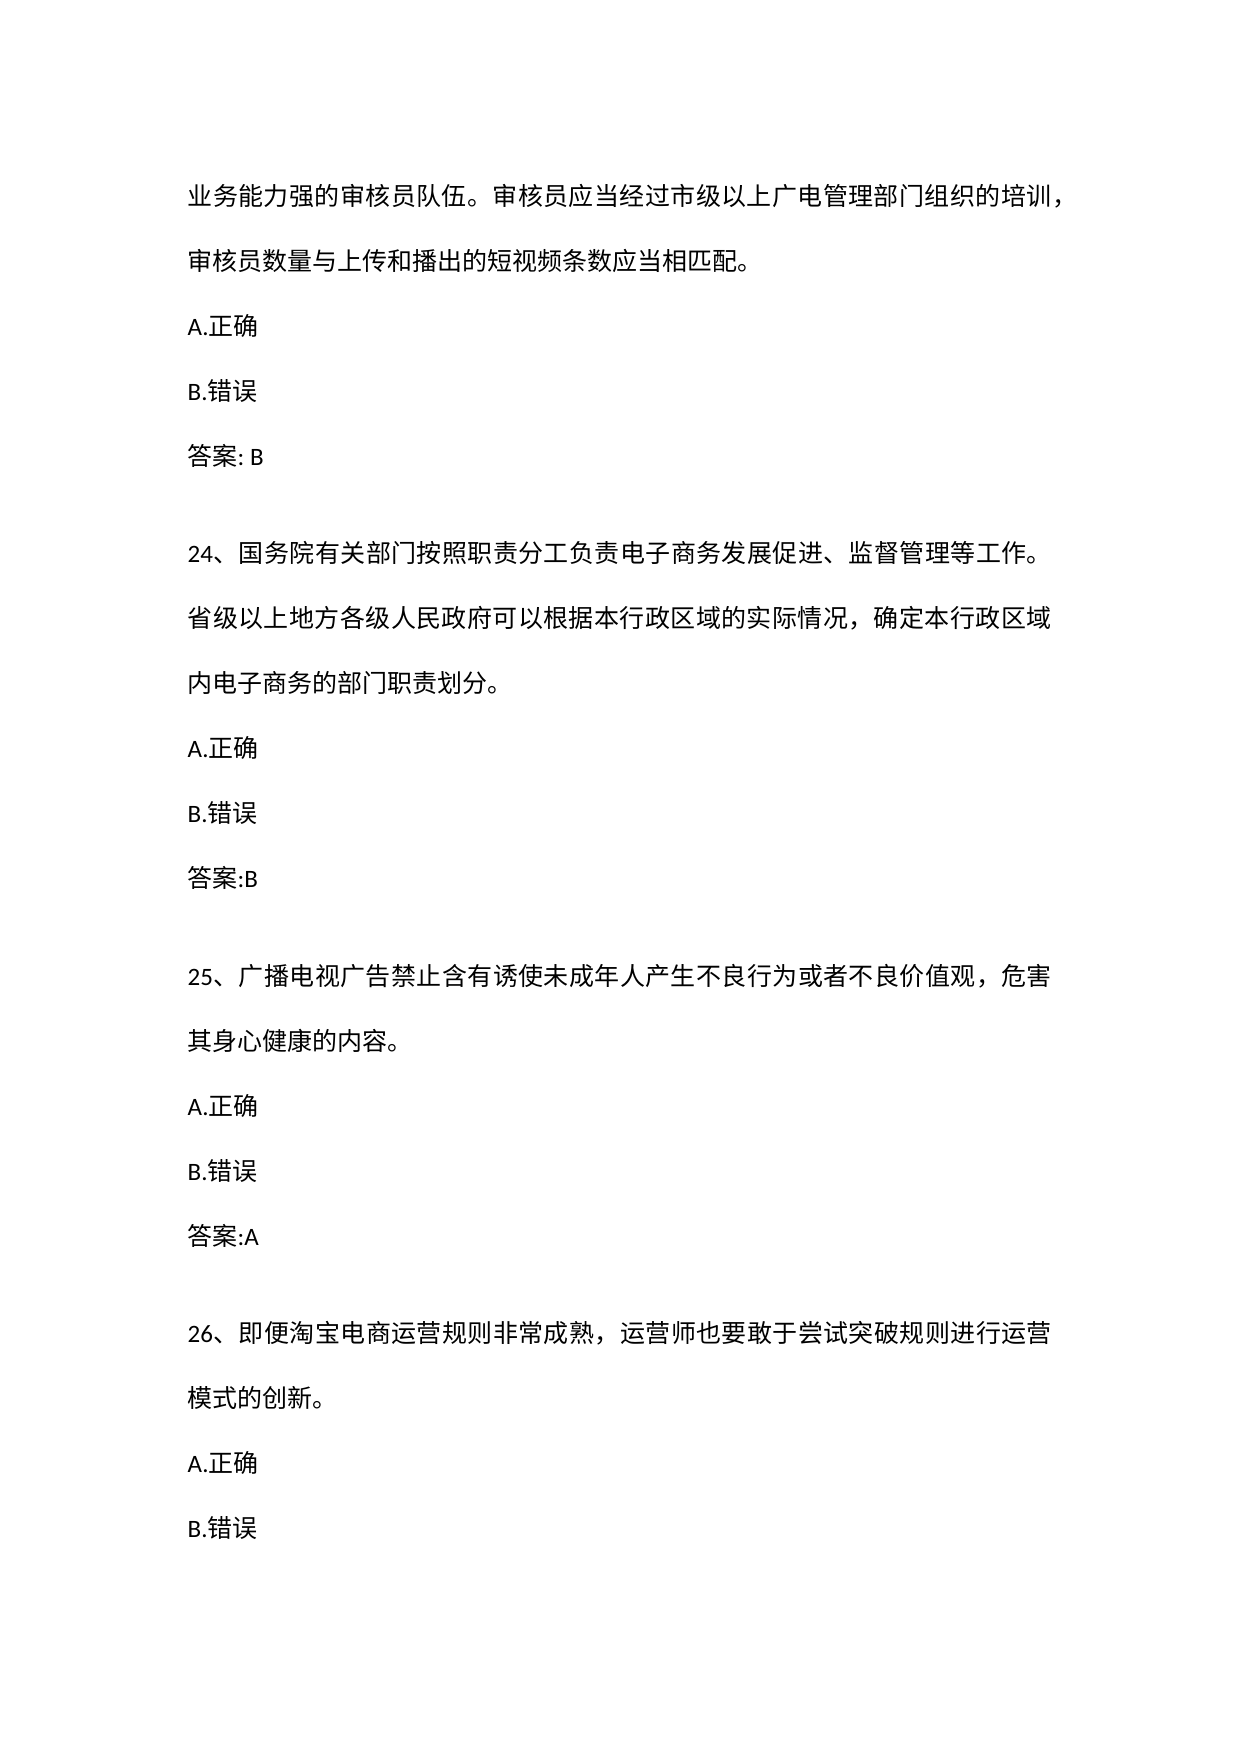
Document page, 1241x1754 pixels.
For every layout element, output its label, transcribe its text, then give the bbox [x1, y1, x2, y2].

list 答案:B [187, 844, 1053, 909]
list A.正确 [187, 1429, 1053, 1494]
list A.正确 [187, 714, 1053, 779]
list 答案: B [187, 422, 1053, 487]
list B.错误 [187, 1137, 1053, 1202]
list 25、广播电视广告禁止含有诱使未成年人产生不良行为或者不良价值观，危害其身心健康的内容。 [187, 942, 1053, 1072]
list A.正确 [187, 292, 1053, 357]
list 答案:A [187, 1202, 1053, 1267]
list 24、国务院有关部门按照职责分工负责电子商务发展促进、监督管理等工作。省级以上地方各级人民政府可以根据本行政区域的实际情况，确定本行政区域内电子商务的部门职责划分。 [187, 519, 1053, 714]
list 26、即便淘宝电商运营规则非常成熟，运营师也要敢于尝试突破规则进行运营模式的创新。 [187, 1299, 1053, 1429]
list B.错误 [187, 779, 1053, 844]
list A.正确 [187, 1072, 1053, 1137]
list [187, 162, 1053, 292]
list B.错误 [187, 357, 1053, 422]
list B.错误 [187, 1494, 1053, 1559]
